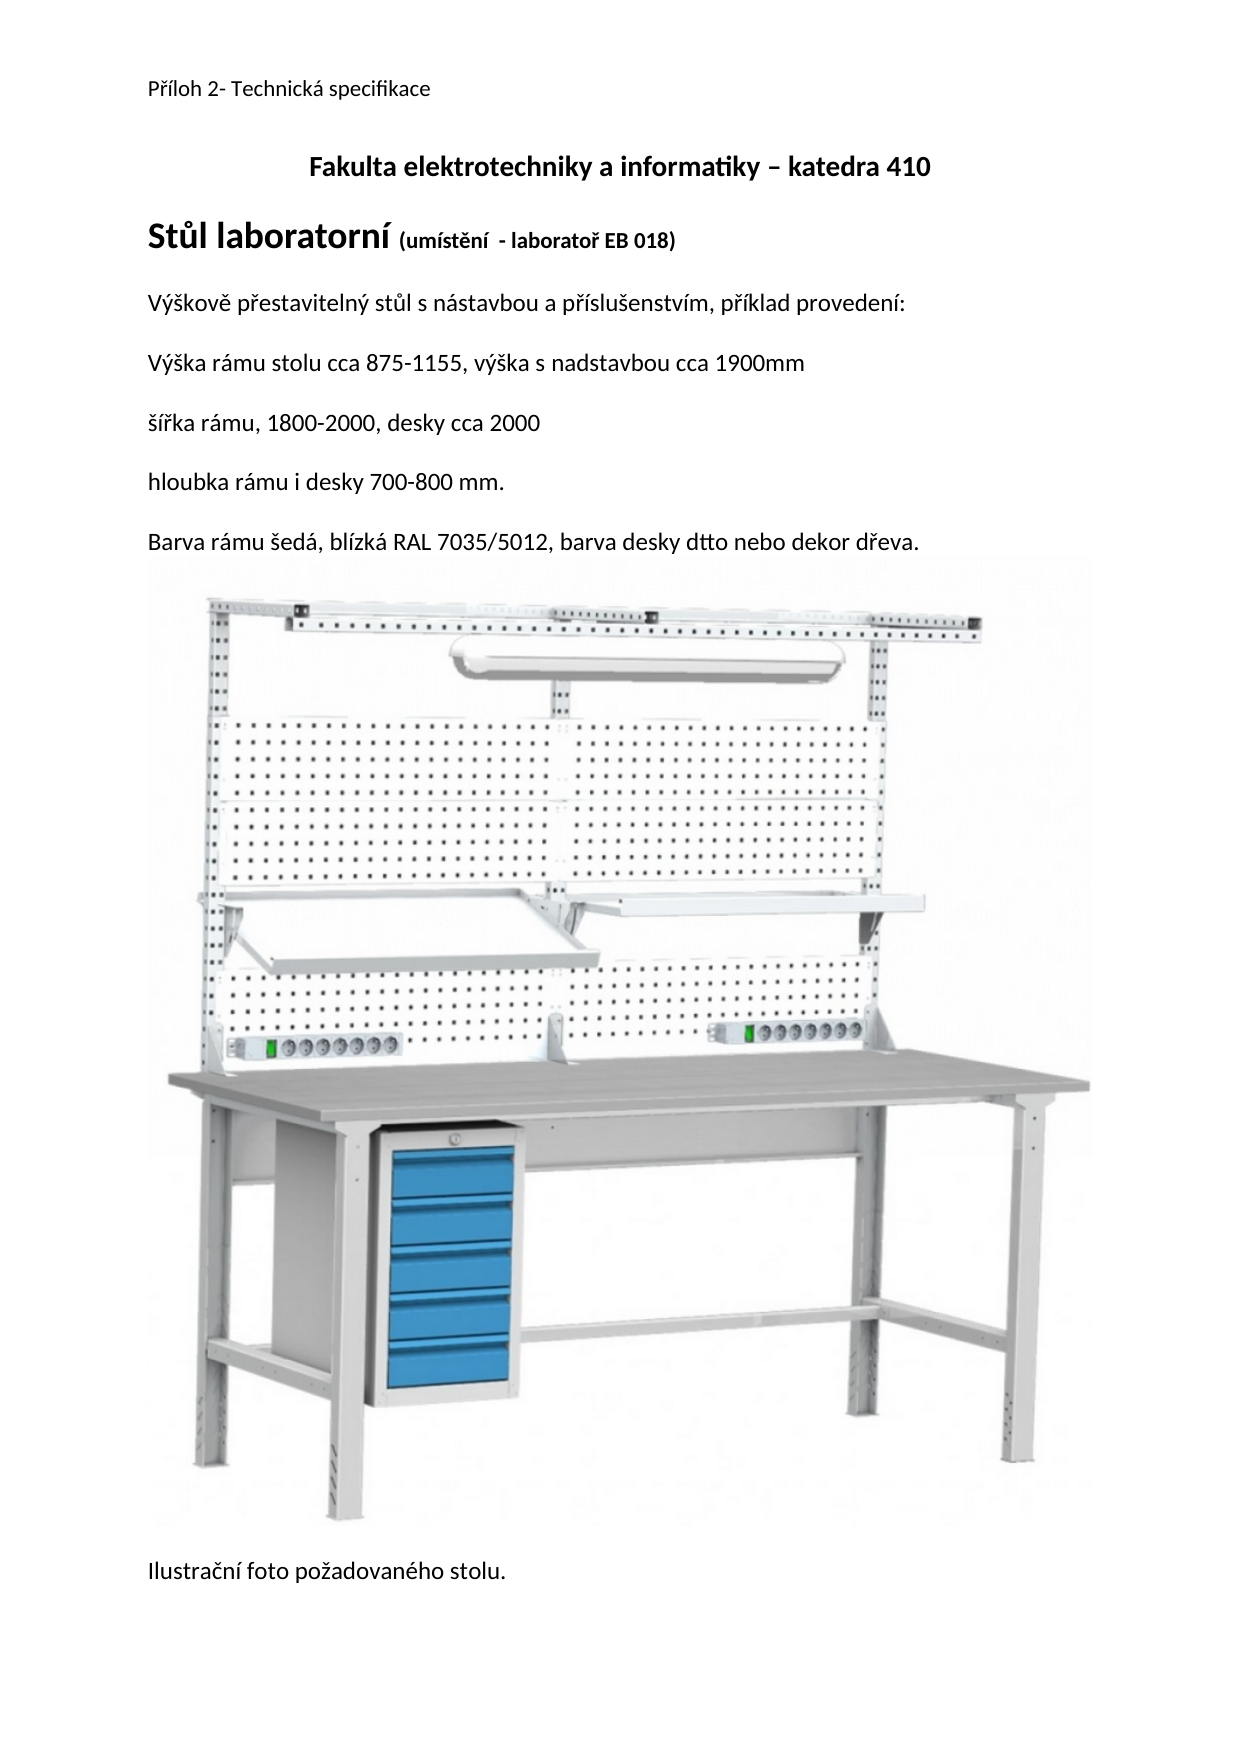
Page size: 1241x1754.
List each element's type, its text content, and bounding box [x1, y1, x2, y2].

text Fakulta elektrotechniky a informatiky – katedra 410 [148, 148, 1093, 183]
text Stůl laboratorní (umístění - laboratoř EB 018) [148, 212, 1093, 258]
picture [147, 556, 1093, 1526]
text Ilustrační foto požadovaného stolu. [148, 1555, 1093, 1586]
text Výška rámu stolu cca 875-1155, výška s nadstavbou cca 1900mm [148, 347, 1093, 378]
text hloubka rámu i desky 700-800 mm. [148, 466, 1093, 497]
text Výškově přestavitelný stůl s nástavbou a příslušenstvím, příklad provedení: [148, 287, 1093, 318]
text šířka rámu, 1800-2000, desky cca 2000 [148, 407, 1093, 437]
text Barva rámu šedá, blízká RAL 7035/5012, barva desky dtto nebo dekor dřeva. [148, 526, 1093, 556]
